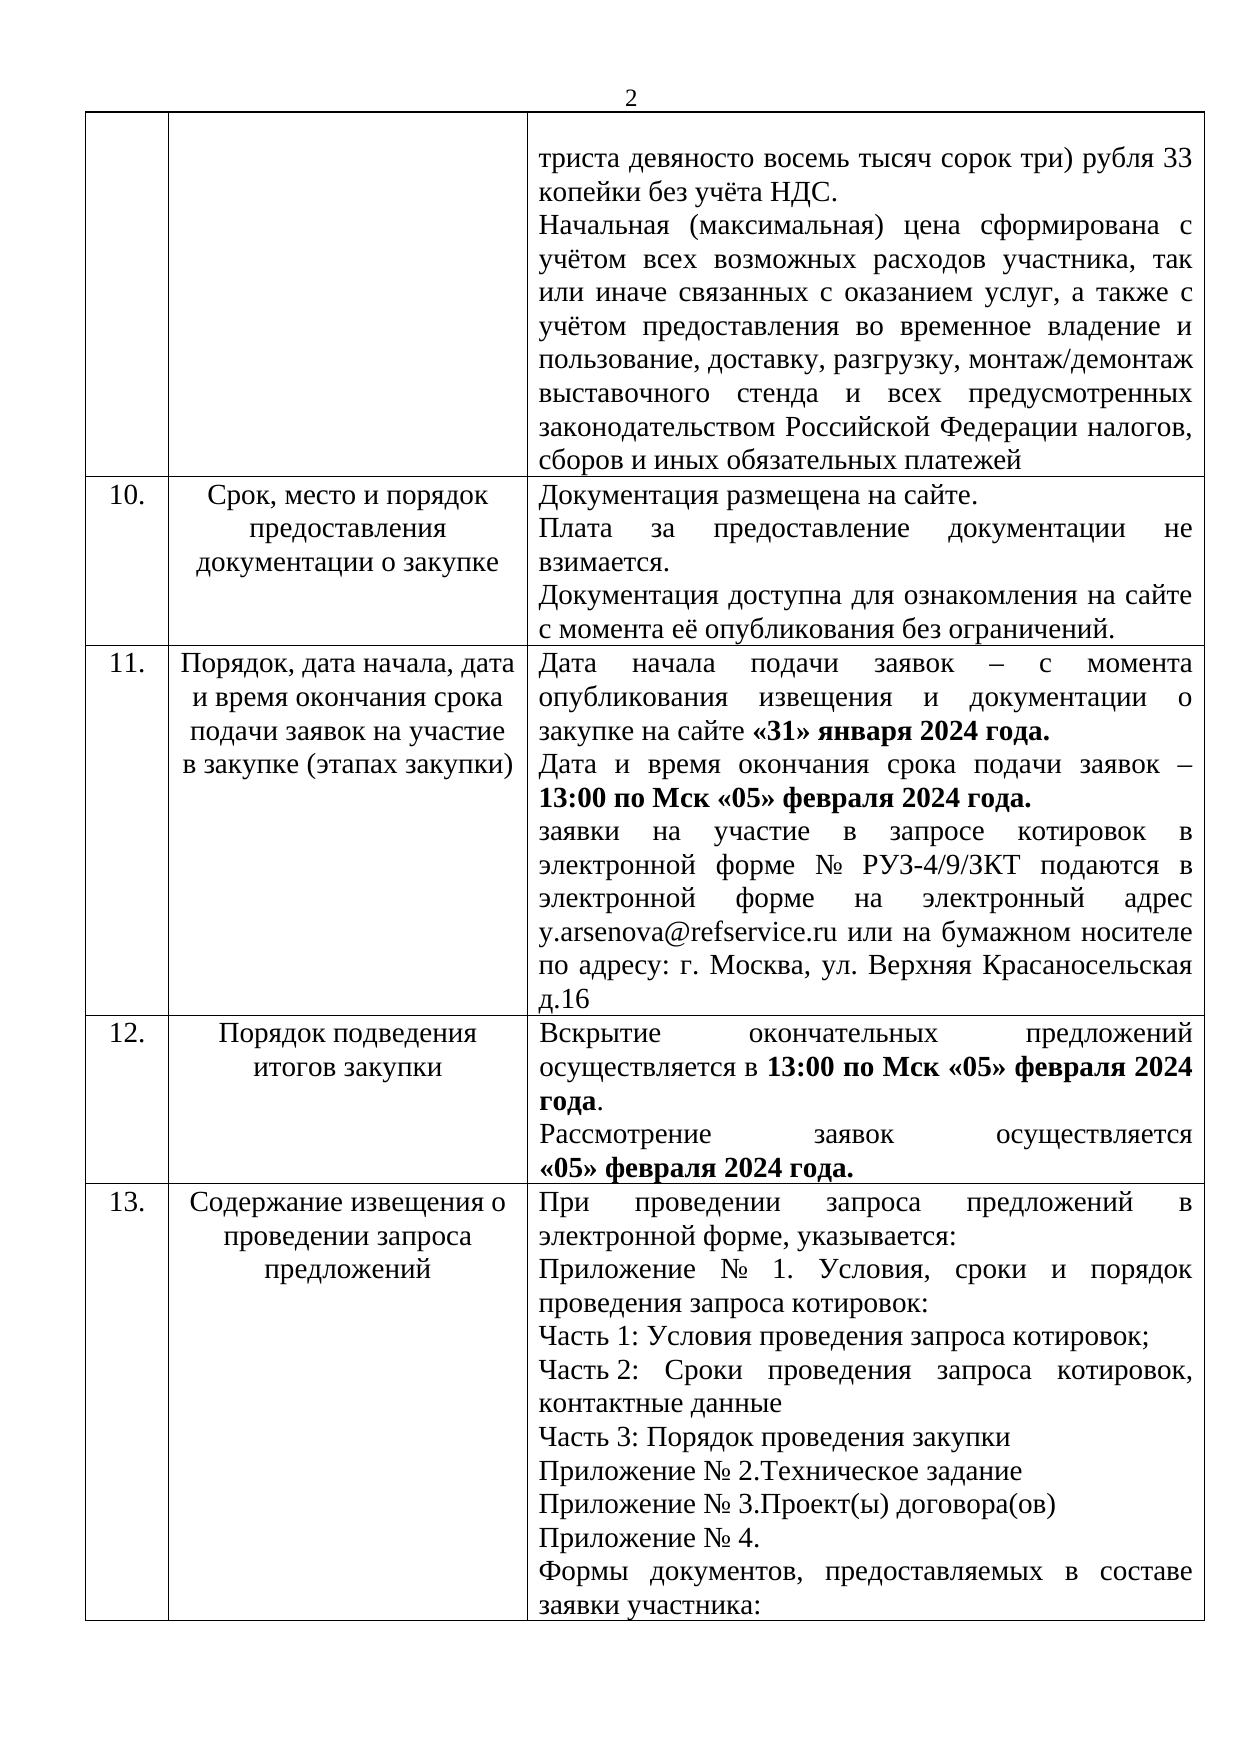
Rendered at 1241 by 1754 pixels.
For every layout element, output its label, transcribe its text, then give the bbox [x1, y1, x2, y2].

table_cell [528, 113, 1204, 476]
table_cell Порядок, дата начала, дата и время окончания срока подачи заявок на участие в закупке (этапах закупки) [169, 646, 527, 1014]
table_cell Дата начала подачи заявок – с момента опубликования извещения и документации о закупке на сайте «31» января 2024 года. Дата и время окончания срока подачи заявок – 13:00 по Мск «05» февраля 2024 года. заявки на участие в запросе котировок в электронной форме № РУЗ-4/9/ЗКТ подаются в электронной форме на электронный адрес y.arsenova@refservice.ru или на бумажном носителе по адресу: г. Москва, ул. Верхняя Красаносельская д.16 [528, 646, 1204, 1014]
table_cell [528, 1184, 1204, 1620]
table_cell Вскрытие окончательных предложений осуществляется в 13:00 по Мск «05» февраля 2024 года. Рассмотрение заявок осуществляется «05» февраля 2024 года. [528, 1016, 1204, 1183]
table_cell Порядок подведения итогов закупки [169, 1016, 527, 1183]
table_cell 10. [86, 477, 168, 644]
table_cell 9. [86, 113, 168, 476]
table_cell Документация размещена на сайте. Плата за предоставление документации не взимается. Документация доступна для ознакомления на сайте с момента её опубликования без ограничений. [528, 477, 1204, 644]
table_cell 11. [86, 646, 168, 1014]
table_cell 13. [86, 1184, 168, 1620]
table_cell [169, 113, 527, 476]
table_cell Срок, место и порядок предоставления документации о закупке [169, 477, 527, 644]
table_cell 12. [86, 1016, 168, 1183]
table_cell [169, 1184, 527, 1620]
